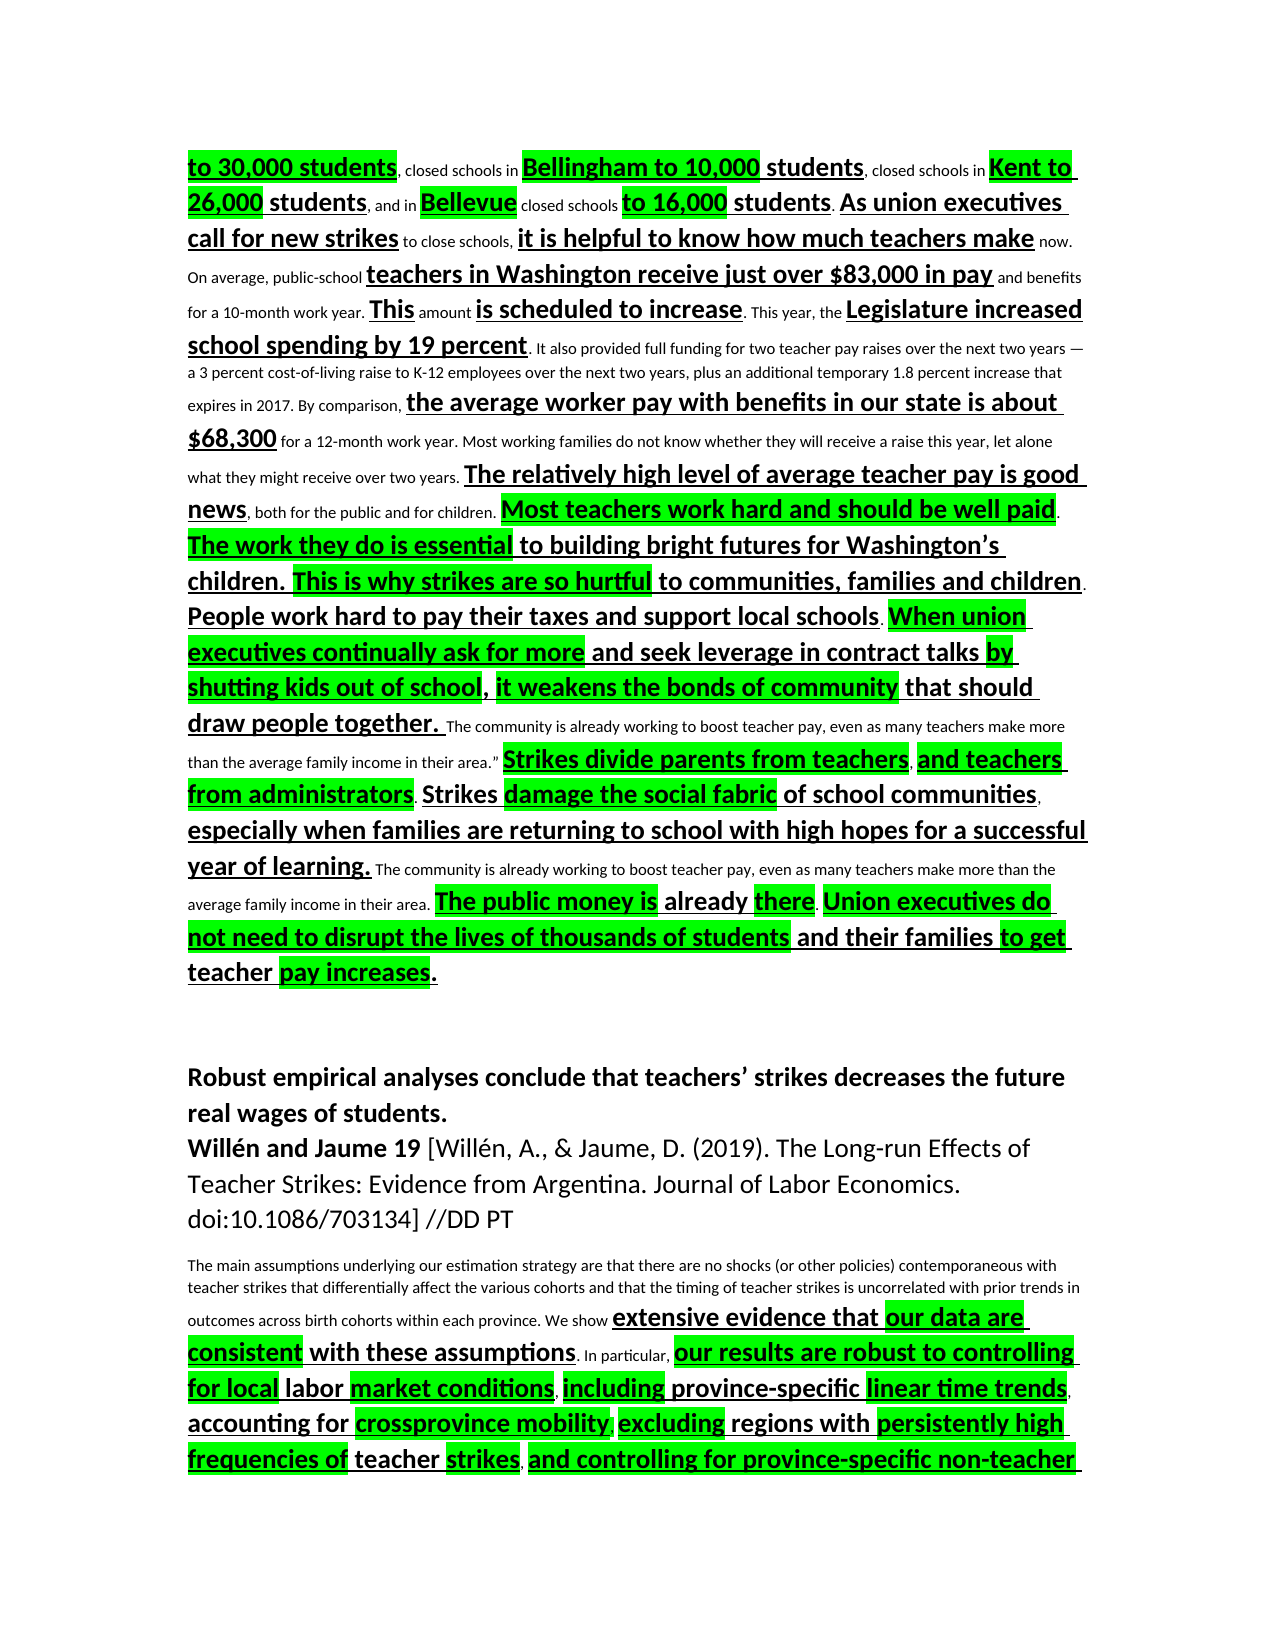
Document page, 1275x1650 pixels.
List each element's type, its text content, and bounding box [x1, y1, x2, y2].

subtitle Robust empirical analyses conclude that teachers’ strikes decreases the future real wages of students. [187, 1060, 1087, 1129]
text Willén and Jaume 19 [Willén, A., & Jaume, D. (2019). The Long-run Effects of Teacher Strikes: Evidence from Argentina. Journal of Labor Economics. doi:10.1086/703134] //DD PT [187, 1131, 1087, 1236]
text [187, 150, 1087, 841]
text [187, 1255, 1087, 1475]
